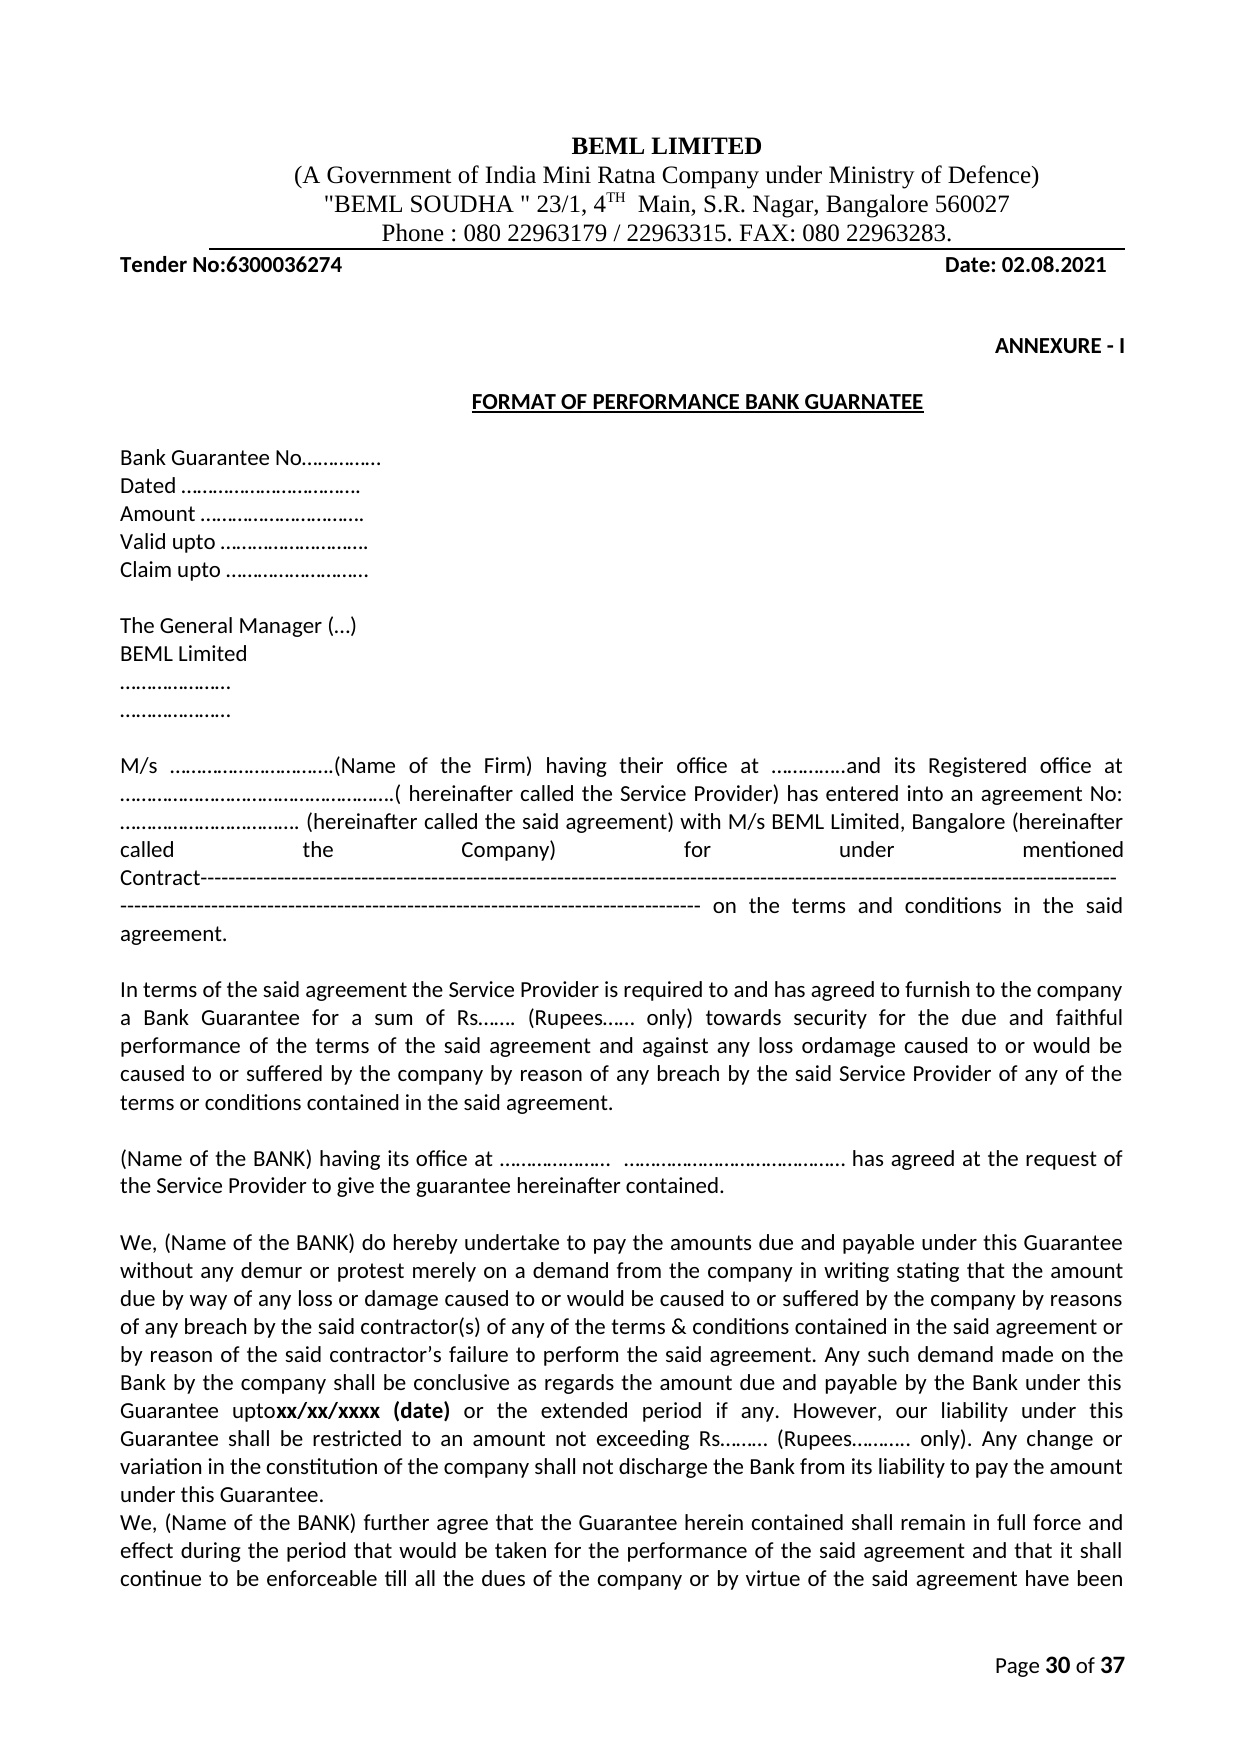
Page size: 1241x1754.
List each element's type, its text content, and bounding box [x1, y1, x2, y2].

text We, (Name of the BANK) do hereby undertake to pay the amounts due and payable under this Guarantee without any demur or protest merely on a demand from the company in writing stating that the amount due by way of any loss or damage caused to or would be caused to or suffered by the company by reasons of any breach by the said contractor(s) of any of the terms & conditions contained in the said agreement or by reason of the said contractor’s failure to perform the said agreement. Any such demand made on the Bank by the company shall be conclusive as regards the amount due and payable by the Bank under this Guarantee uptoxx/xx/xxxx (date) or the extended period if any. However, our liability under this Guarantee shall be restricted to an amount not exceeding Rs……… (Rupees……….. only). Any change or variation in the constitution of the company shall not discharge the Bank from its liability to pay the amount under this Guarantee. [120, 1228, 1125, 1508]
text Bank Guarantee No…………… [120, 443, 1028, 471]
text Valid upto ………………………. [120, 527, 1028, 555]
text Amount …………………………. [120, 499, 1028, 527]
text Dated ……………………………. [120, 471, 1028, 499]
text Tender No:6300036274 Date: 02.08.2021 [120, 250, 1125, 278]
text M/s ………………………….(Name of the Firm) having their office at …………..and its Registered office at …………………………………………….( hereinafter called the Service Provider) has entered into an agreement No:……………………………. (hereinafter called the said agreement) with M/s BEML Limited, Bangalore (hereinafter called the Company) for under mentioned Contract---------------------------------------------------------------------------------------------------------------------------------------------------------------------------------------------------------------------- on the terms and conditions in the said agreement. [120, 751, 1125, 947]
text The General Manager (…) [120, 611, 1028, 639]
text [120, 1508, 1125, 1592]
text ANNEXURE - I [195, 331, 1125, 359]
text ………………… [120, 667, 1028, 695]
text BEML Limited [120, 639, 1028, 667]
text In terms of the said agreement the Service Provider is required to and has agreed to furnish to the company a Bank Guarantee for a sum of Rs……. (Rupees…… only) towards security for the due and faithful performance of the terms of the said agreement and against any loss ordamage caused to or would be caused to or suffered by the company by reason of any breach by the said Service Provider of any of the terms or conditions contained in the said agreement. [120, 976, 1125, 1116]
text Claim upto ……………………… [120, 555, 1028, 583]
text ………………… [120, 695, 1028, 723]
text (Name of the BANK) having its office at ………………… …………………………………… has agreed at the request of the Service Provider to give the guarantee hereinafter contained. [120, 1144, 1125, 1200]
text FORMAT OF PERFORMANCE BANK GUARNATEE [270, 387, 1125, 415]
